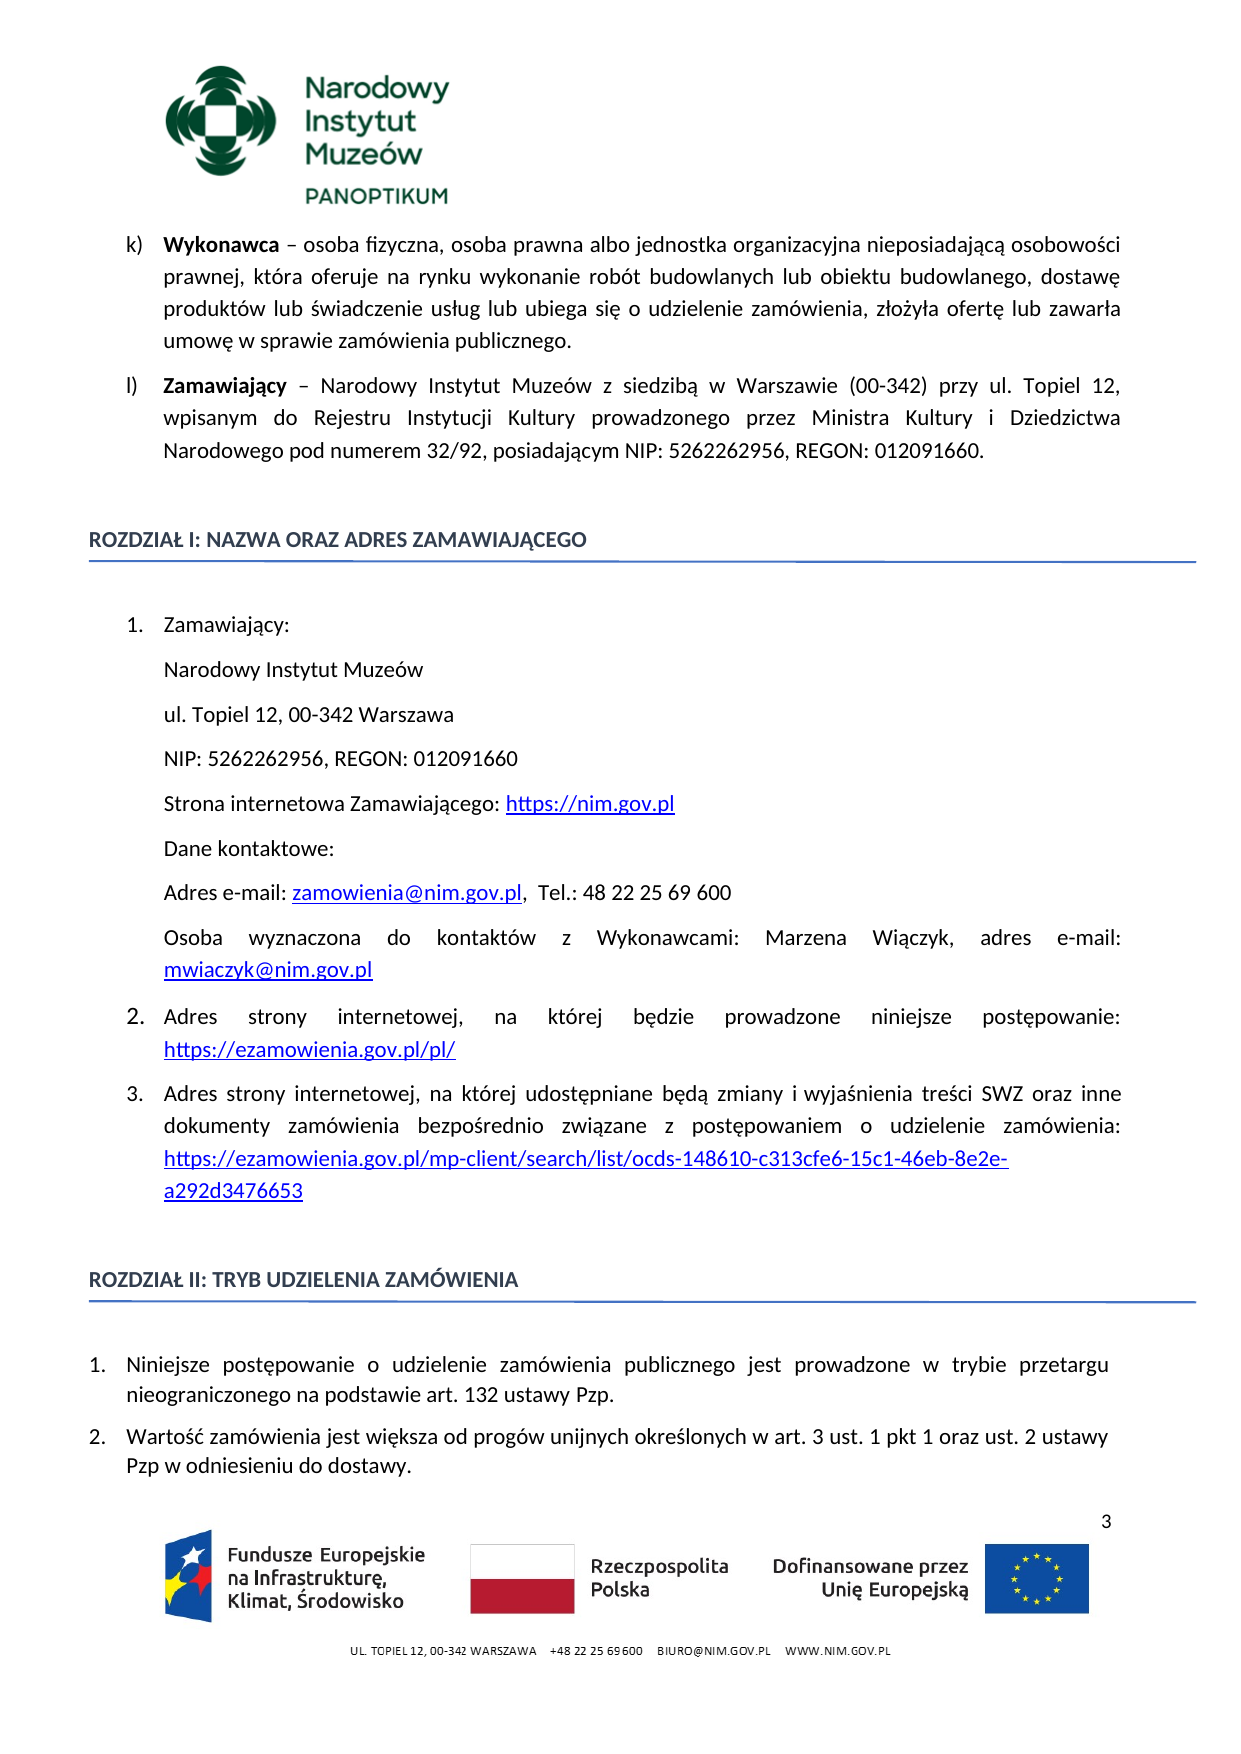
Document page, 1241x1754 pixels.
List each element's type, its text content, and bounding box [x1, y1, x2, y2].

list Zamawiający: [126, 610, 1122, 638]
list Adres strony internetowej, na której będzie prowadzone niniejsze postępowanie: https://ezamowienia.gov.pl/pl/ [126, 1000, 1122, 1063]
list Zamawiający – Narodowy Instytut Muzeów z siedzibą w Warszawie (00-342) przy ul. Topiel 12, wpisanym do Rejestru Instytucji Kultury prowadzonego przez Ministra Kultury i Dziedzictwa Narodowego pod numerem 32/92, posiadającym NIP: 5262262956, REGON: 012091660. [126, 371, 1122, 464]
list Niniejsze postępowanie o udzielenie zamówienia publicznego jest prowadzone w trybie przetargu nieograniczonego na podstawie art. 132 ustawy Pzp. [89, 1351, 1111, 1408]
list Strona internetowa Zamawiającego: https://nim.gov.pl [164, 789, 1122, 817]
list Adres strony internetowej, na której udostępniane będą zmiany i wyjaśnienia treści SWZ oraz inne dokumenty zamówienia bezpośrednio związane z postępowaniem o udzielenie zamówienia: https://ezamowienia.gov.pl/mp-client/search/list/ocds-148610-c313cfe6-15c1-46eb-8e2e-a292d3476653 [126, 1079, 1122, 1204]
picture [147, 1508, 1106, 1671]
list ul. Topiel 12, 00-342 Warszawa [164, 700, 1122, 728]
subtitle ROZDZIAŁ II: TRYB UDZIELENIA ZAMÓWIENIA [89, 1265, 1122, 1293]
list Osoba wyznaczona do kontaktów z Wykonawcami: Marzena Wiączyk, adres e-mail: mwiaczyk@nim.gov.pl [164, 923, 1122, 983]
list Wykonawca – osoba fizyczna, osoba prawna albo jednostka organizacyjna nieposiadającą osobowości prawnej, która oferuje na rynku wykonanie robót budowlanych lub obiektu budowlanego, dostawę produktów lub świadczenie usług lub ubiega się o udzielenie zamówienia, złożyła ofertę lub zawarła umowę w sprawie zamówienia publicznego. [126, 230, 1122, 355]
subtitle ROZDZIAŁ I: NAZWA ORAZ ADRES ZAMAWIAJĄCEGO [89, 525, 1122, 553]
list Narodowy Instytut Muzeów [164, 655, 1122, 683]
list Wartość zamówienia jest większa od progów unijnych określonych w art. 3 ust. 1 pkt 1 oraz ust. 2 ustawy Pzp w odniesieniu do dostawy. [89, 1422, 1110, 1479]
list Dane kontaktowe: [164, 834, 1122, 862]
picture [162, 65, 453, 206]
list NIP: 5262262956, REGON: 012091660 [164, 744, 1122, 772]
list Adres e-mail: zamowienia@nim.gov.pl, Tel.: 48 22 25 69 600 [164, 878, 1122, 906]
